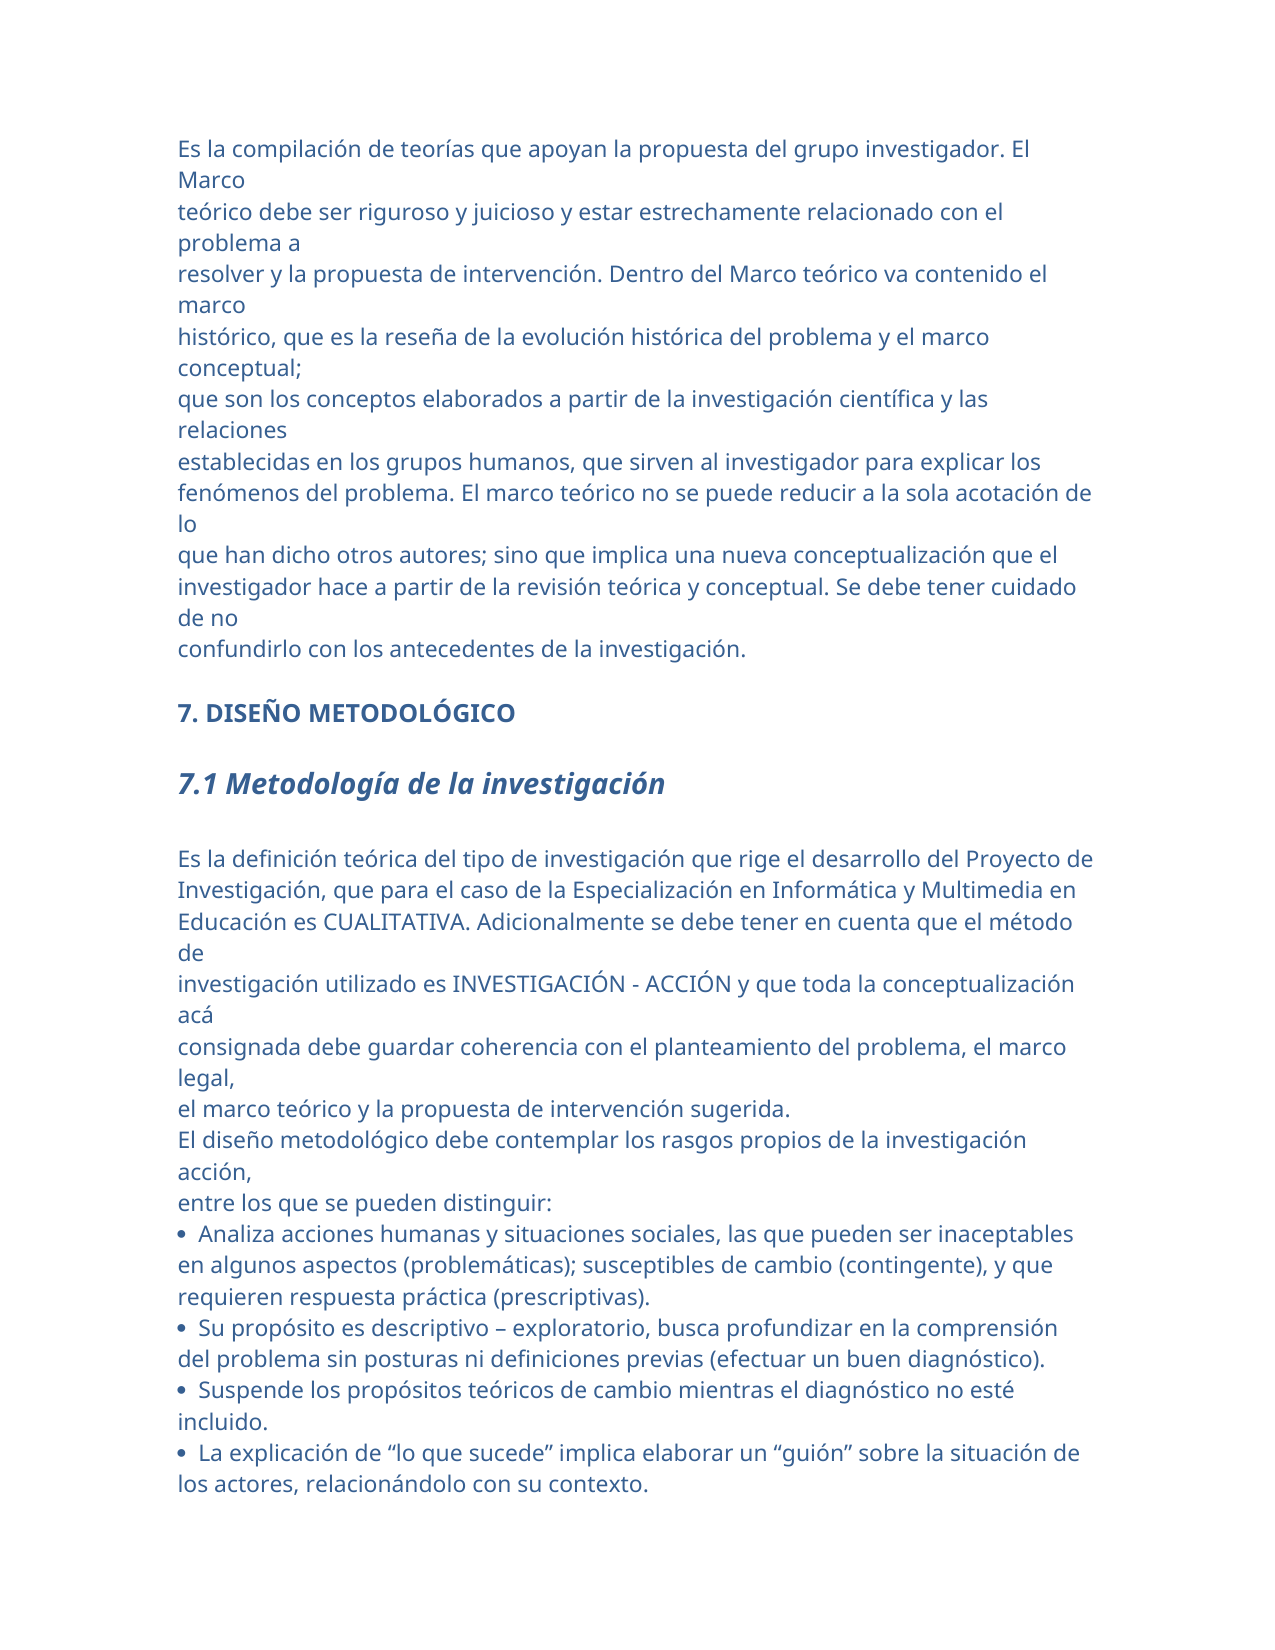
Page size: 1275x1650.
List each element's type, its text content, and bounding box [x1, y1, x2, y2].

text fenómenos del problema. El marco teórico no se puede reducir a la sola acotación de lo [177, 477, 1098, 539]
text Su propósito es descriptivo – exploratorio, busca profundizar en la comprensión [177, 1312, 1098, 1343]
text Es la compilación de teorías que apoyan la propuesta del grupo investigador. El Marco [177, 133, 1098, 195]
text La explicación de “lo que sucede” implica elaborar un “guión” sobre la situación de [177, 1437, 1098, 1468]
text del problema sin posturas ni definiciones previas (efectuar un buen diagnóstico). [177, 1343, 1098, 1374]
text Es la definición teórica del tipo de investigación que rige el desarrollo del Proyecto de [177, 843, 1098, 874]
text los actores, relacionándolo con su contexto. [177, 1468, 1098, 1499]
text investigación utilizado es INVESTIGACIÓN - ACCIÓN y que toda la conceptualización acá [177, 968, 1098, 1030]
text histórico, que es la reseña de la evolución histórica del problema y el marco conceptual; [177, 320, 1098, 383]
text 7.1 Metodología de la investigación [177, 763, 1098, 803]
text confundirlo con los antecedentes de la investigación. [177, 633, 1098, 664]
text resolver y la propuesta de intervención. Dentro del Marco teórico va contenido el marco [177, 258, 1098, 320]
text el marco teórico y la propuesta de intervención sugerida. [177, 1093, 1098, 1124]
text Investigación, que para el caso de la Especialización en Informática y Multimedia en [177, 874, 1098, 905]
text requieren respuesta práctica (prescriptivas). [177, 1280, 1098, 1312]
text Analiza acciones humanas y situaciones sociales, las que pueden ser inaceptables [177, 1218, 1098, 1249]
text que son los conceptos elaborados a partir de la investigación científica y las relaciones [177, 383, 1098, 445]
text 7. DISEÑO METODOLÓGICO [177, 695, 1098, 729]
text Suspende los propósitos teóricos de cambio mientras el diagnóstico no esté [177, 1374, 1098, 1405]
text consignada debe guardar coherencia con el planteamiento del problema, el marco legal, [177, 1030, 1098, 1093]
text El diseño metodológico debe contemplar los rasgos propios de la investigación acción, [177, 1124, 1098, 1187]
text Educación es CUALITATIVA. Adicionalmente se debe tener en cuenta que el método de [177, 905, 1098, 968]
text en algunos aspectos (problemáticas); susceptibles de cambio (contingente), y que [177, 1249, 1098, 1280]
text entre los que se pueden distinguir: [177, 1187, 1098, 1218]
text que han dicho otros autores; sino que implica una nueva conceptualización que el [177, 539, 1098, 570]
text establecidas en los grupos humanos, que sirven al investigador para explicar los [177, 445, 1098, 477]
text teórico debe ser riguroso y juicioso y estar estrechamente relacionado con el problema a [177, 195, 1098, 258]
text investigador hace a partir de la revisión teórica y conceptual. Se debe tener cuidado de no [177, 570, 1098, 633]
text incluido. [177, 1405, 1098, 1437]
